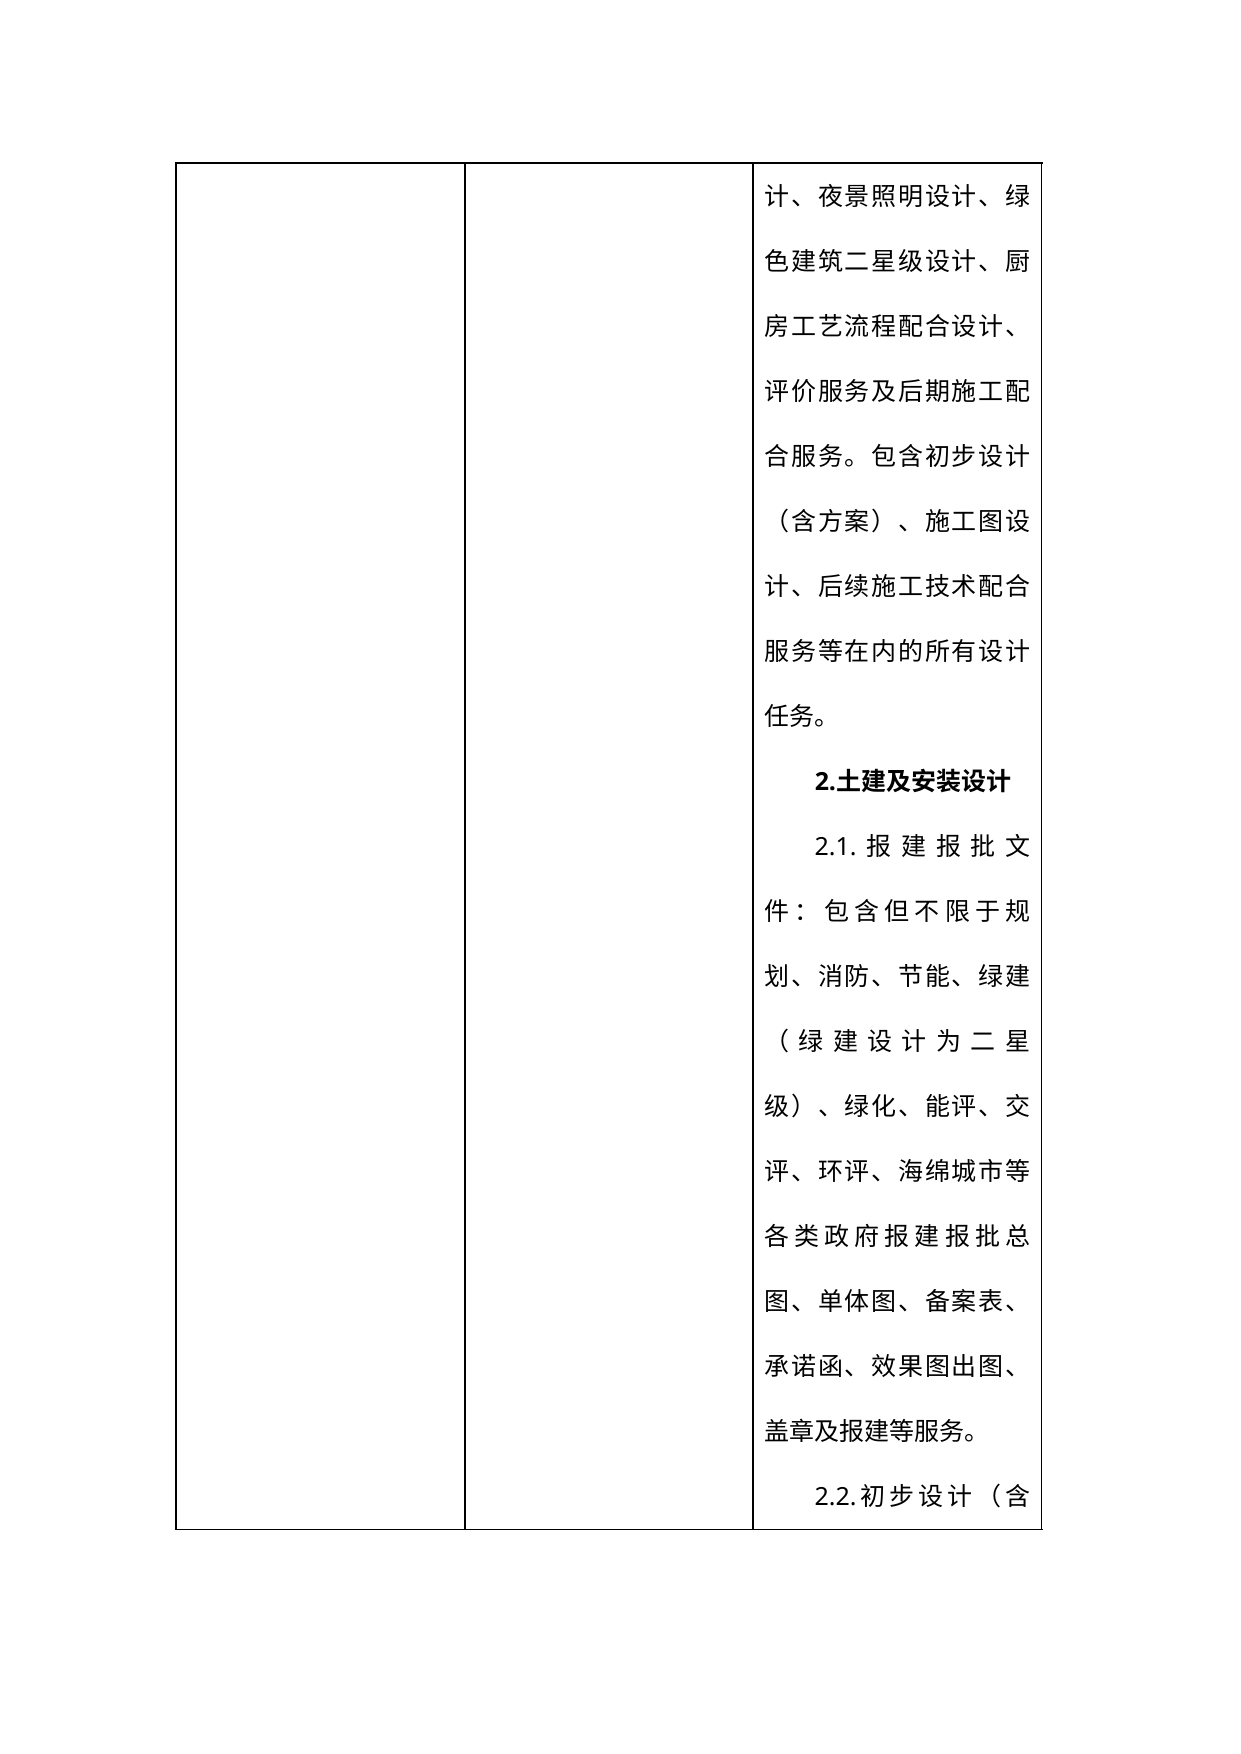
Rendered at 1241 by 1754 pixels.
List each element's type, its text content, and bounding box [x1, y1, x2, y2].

table_cell [466, 164, 752, 1528]
table_cell 1 [177, 164, 464, 1528]
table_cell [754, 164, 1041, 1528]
